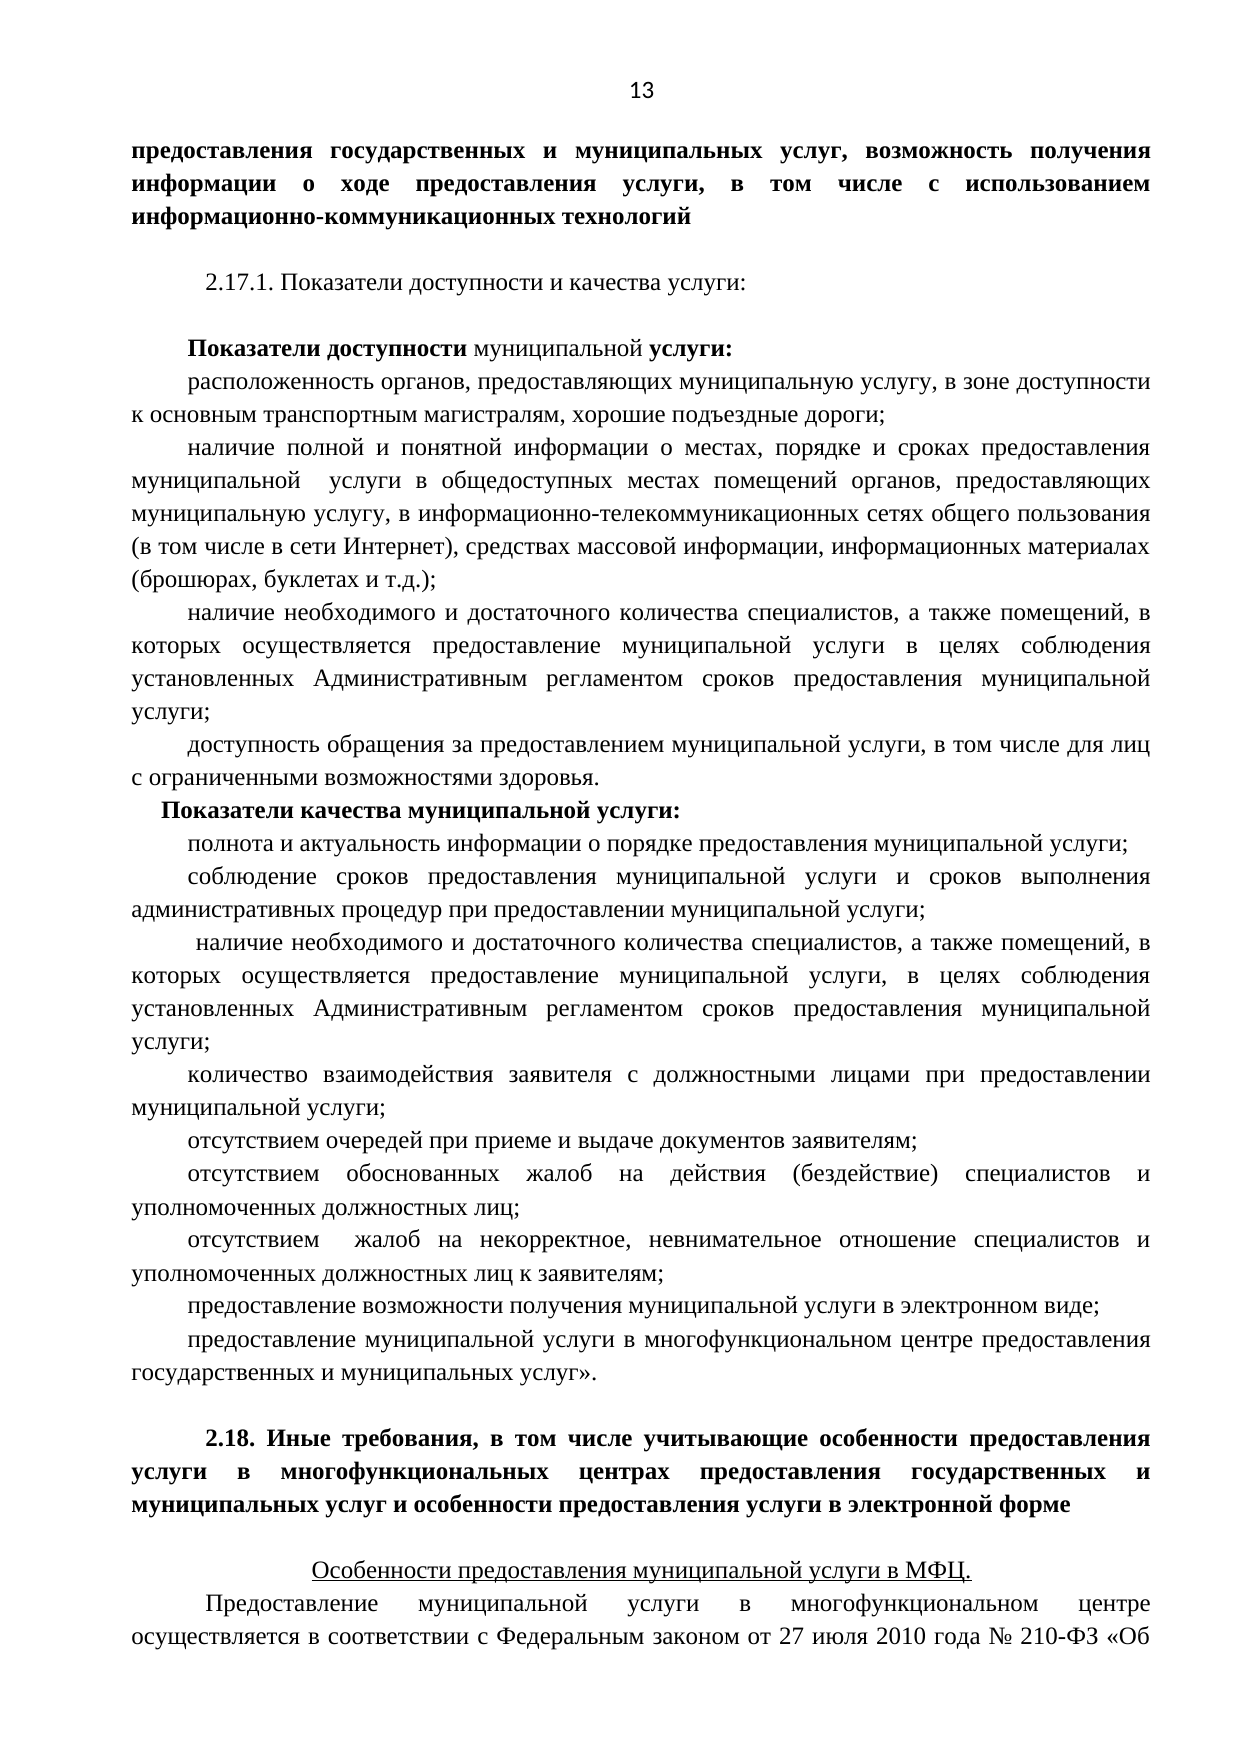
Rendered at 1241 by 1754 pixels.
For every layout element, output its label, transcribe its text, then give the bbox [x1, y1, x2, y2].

text Показатели доступности муниципальной услуги: [131, 333, 1152, 362]
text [131, 135, 1152, 230]
text Особенности предоставления муниципальной услуги в МФЦ. [131, 1555, 1152, 1583]
text предоставление муниципальной услуги в многофункциональном центре предоставления государственных и муниципальных услуг». [131, 1324, 1152, 1385]
text 2.17.1. Показатели доступности и качества услуги: [131, 267, 1152, 296]
text Показатели качества муниципальной услуги: [131, 795, 1152, 824]
text доступность обращения за предоставлением муниципальной услуги, в том числе для лиц с ограниченными возможностями здоровья. [131, 729, 1152, 791]
text расположенность органов, предоставляющих муниципальную услугу, в зоне доступности к основным транспортным магистралям, хорошие подъездные дороги; [131, 366, 1152, 428]
text наличие необходимого и достаточного количества специалистов, а также помещений, в которых осуществляется предоставление муниципальной услуги в целях соблюдения установленных Административным регламентом сроков предоставления муниципальной услуги; [131, 597, 1152, 725]
text наличие необходимого и достаточного количества специалистов, а также помещений, в которых осуществляется предоставление муниципальной услуги, в целях соблюдения установленных Административным регламентом сроков предоставления муниципальной услуги; [131, 927, 1152, 1055]
text полнота и актуальность информации о порядке предоставления муниципальной услуги; [131, 828, 1152, 857]
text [131, 1588, 1152, 1649]
text отсутствием жалоб на некорректное, невнимательное отношение специалистов и уполномоченных должностных лиц к заявителям; [131, 1224, 1152, 1286]
text 2.18. Иные требования, в том числе учитывающие особенности предоставления услуги в многофункциональных центрах предоставления государственных и муниципальных услуг и особенности предоставления услуги в электронной форме [131, 1423, 1152, 1517]
text предоставление возможности получения муниципальной услуги в электронном виде; [131, 1291, 1152, 1319]
text количество взаимодействия заявителя с должностными лицами при предоставлении муниципальной услуги; [131, 1059, 1152, 1121]
text отсутствием очередей при приеме и выдаче документов заявителям; [131, 1126, 1152, 1154]
text наличие полной и понятной информации о местах, порядке и сроках предоставления муниципальной услуги в общедоступных местах помещений органов, предоставляющих муниципальную услугу, в информационно-телекоммуникационных сетях общего пользования (в том числе в сети Интернет), средствах массовой информации, информационных материалах (брошюрах, буклетах и т.д.); [131, 432, 1152, 593]
text соблюдение сроков предоставления муниципальной услуги и сроков выполнения административных процедур при предоставлении муниципальной услуги; [131, 861, 1152, 923]
text отсутствием обоснованных жалоб на действия (бездействие) специалистов и уполномоченных должностных лиц; [131, 1158, 1152, 1220]
